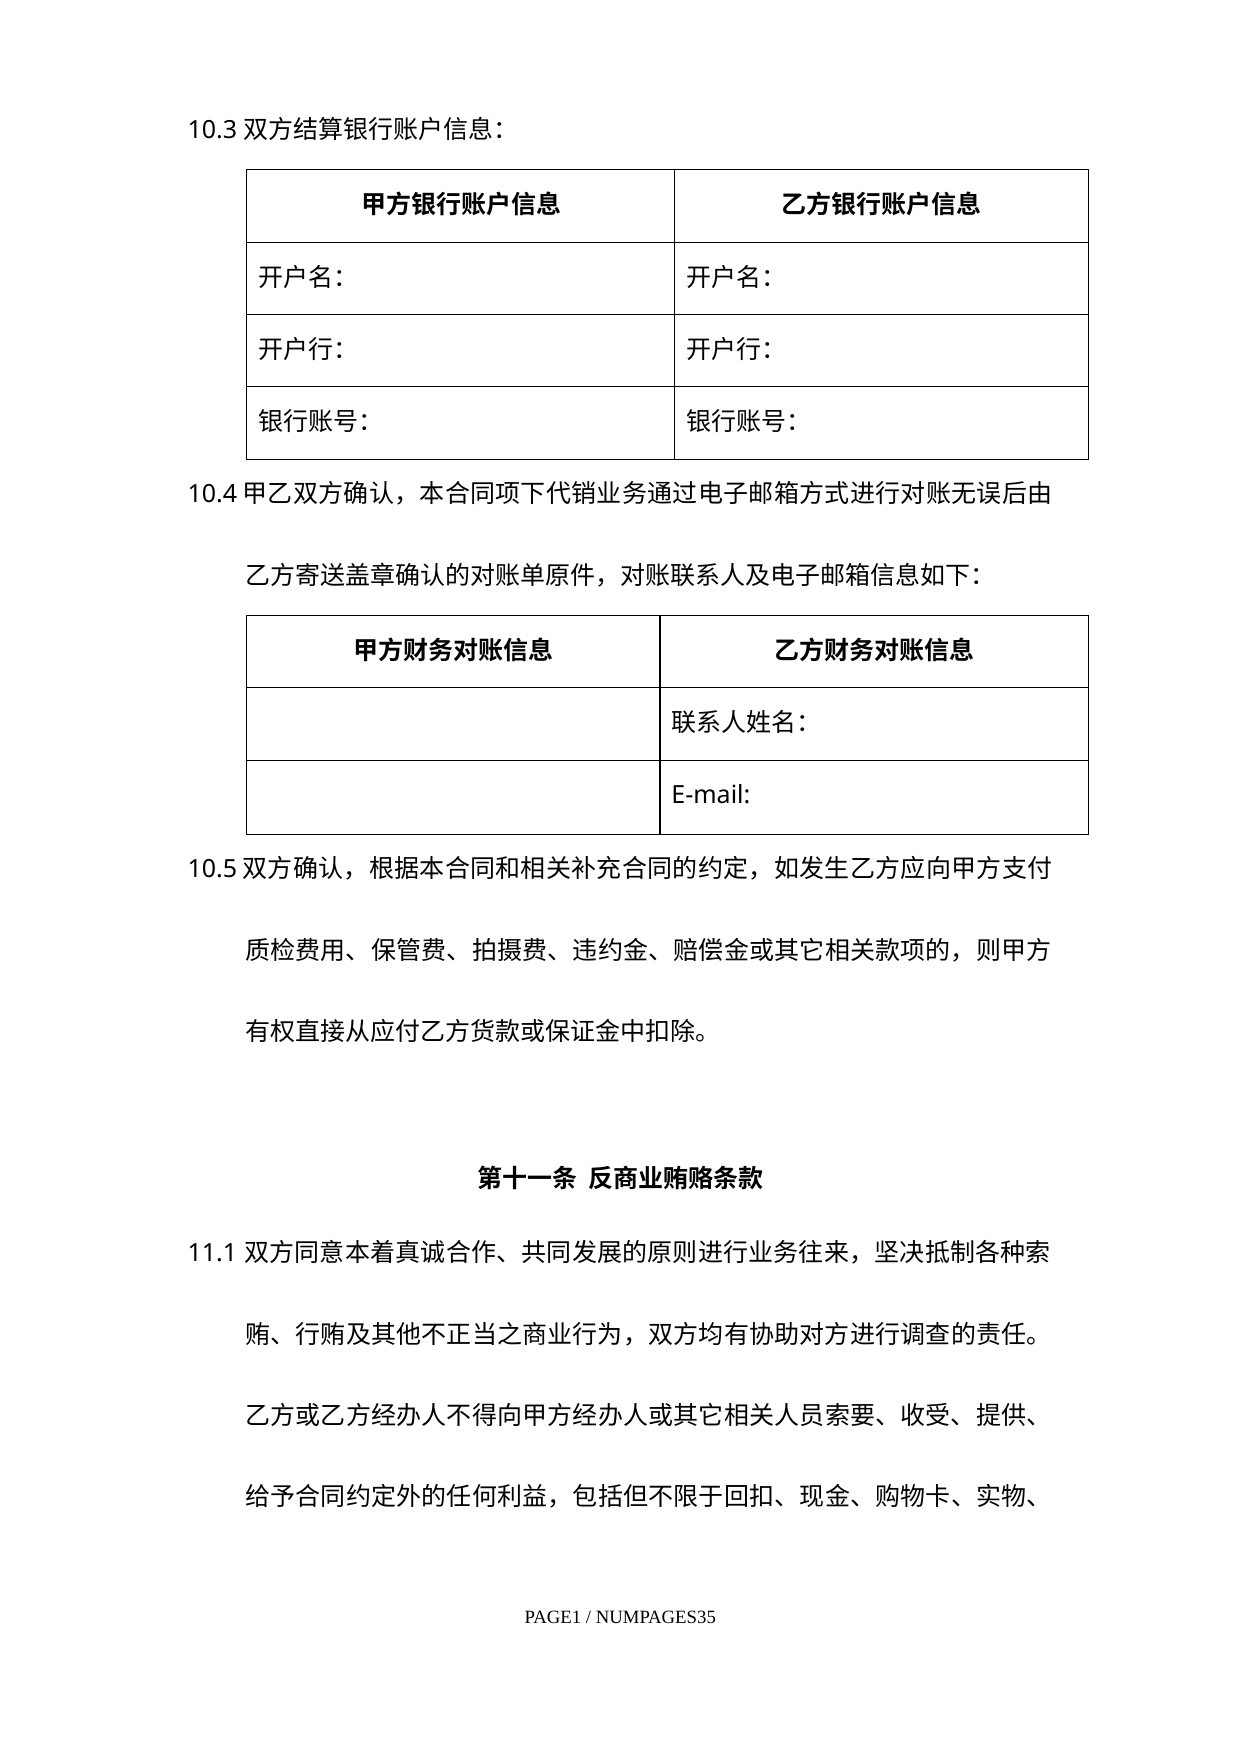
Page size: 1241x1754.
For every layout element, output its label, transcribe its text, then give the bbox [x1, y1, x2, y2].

table_cell 银行账号： [675, 387, 1088, 458]
table_cell [247, 688, 659, 760]
table_cell 开户行： [675, 315, 1088, 386]
table_cell 开户名： [675, 243, 1088, 314]
table_cell 银行账号： [247, 387, 674, 458]
text 10.4甲乙双方确认，本合同项下代销业务通过电子邮箱方式进行对账无误后由乙方寄送盖章确认的对账单原件，对账联系人及电子邮箱信息如下： [187, 459, 1053, 606]
table_cell E-mail: [661, 761, 1088, 833]
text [187, 1218, 1053, 1527]
table_header 乙方财务对账信息 [661, 616, 1088, 687]
text 第十一条 反商业贿赂条款 [187, 1144, 1053, 1209]
table_header 甲方财务对账信息 [247, 616, 659, 687]
table_cell 开户名： [247, 243, 674, 314]
table_cell [247, 761, 659, 833]
table_header 甲方银行账户信息 [247, 170, 674, 242]
table_cell 开户行： [247, 315, 674, 386]
text 10.5双方确认，根据本合同和相关补充合同的约定，如发生乙方应向甲方支付质检费用、保管费、拍摄费、违约金、赔偿金或其它相关款项的，则甲方有权直接从应付乙方货款或保证金中扣除。 [187, 834, 1053, 1062]
text 10.3 双方结算银行账户信息： [187, 95, 1053, 160]
table_header 乙方银行账户信息 [675, 170, 1088, 242]
table_cell 联系人姓名： [661, 688, 1088, 760]
